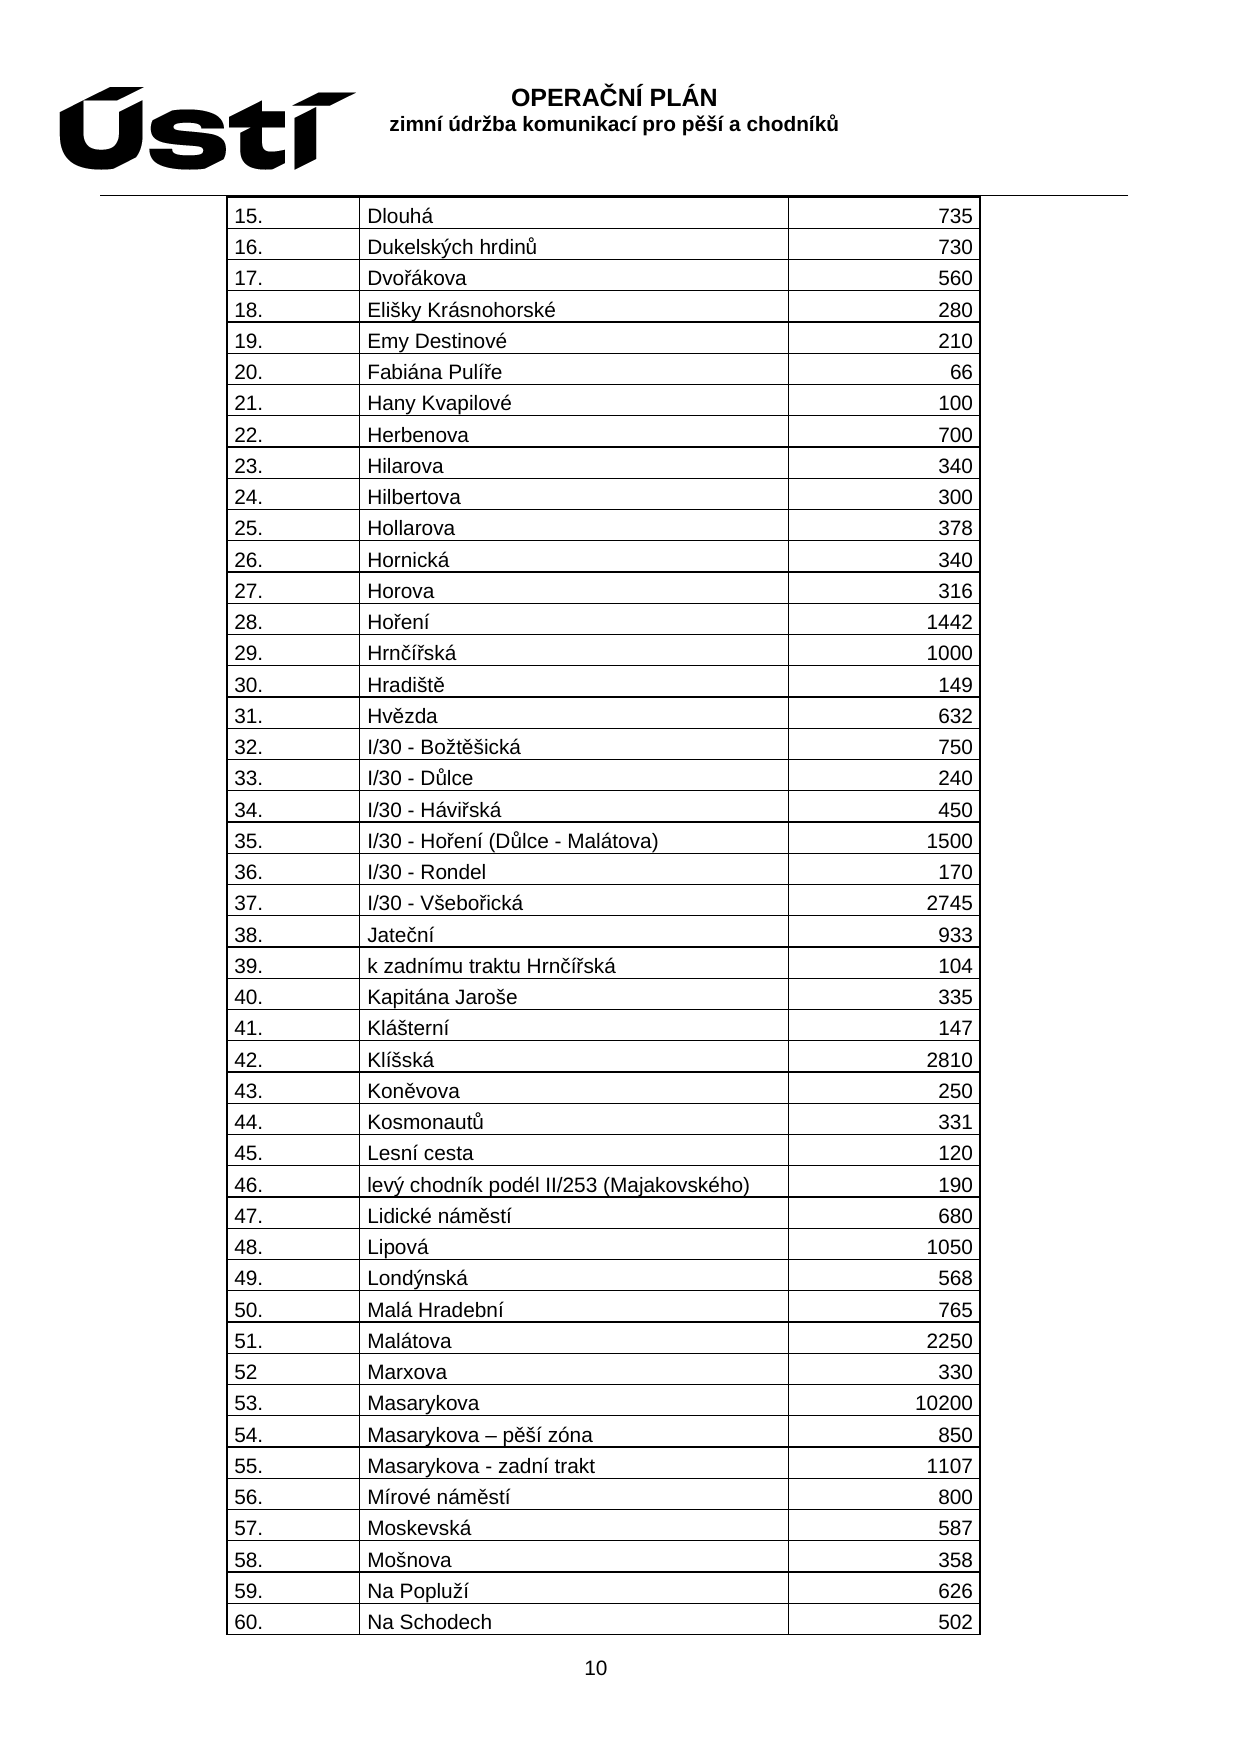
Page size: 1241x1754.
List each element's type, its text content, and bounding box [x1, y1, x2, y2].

table_cell 700 [789, 416, 979, 446]
table_cell k zadnímu traktu Hrnčířská [360, 948, 788, 978]
table_cell 149 [789, 666, 979, 696]
table_cell 147 [789, 1010, 979, 1040]
table_cell 54. [228, 1416, 359, 1446]
table_cell Klášterní [360, 1010, 788, 1040]
table_cell 330 [789, 1354, 979, 1384]
table_cell 933 [789, 916, 979, 946]
table_cell 38. [228, 916, 359, 946]
table_cell Jateční [360, 916, 788, 946]
table_cell Dvořákova [360, 260, 788, 290]
table_cell 300 [789, 479, 979, 509]
table_cell 100 [789, 385, 979, 415]
table_cell 26. [228, 541, 359, 571]
table_cell 680 [789, 1198, 979, 1228]
table_cell I/30 - Háviřská [360, 791, 788, 821]
table_cell 1442 [789, 604, 979, 634]
table_cell 41. [228, 1010, 359, 1040]
table_cell Hilarova [360, 448, 788, 478]
table_cell Malá Hradební [360, 1291, 788, 1321]
table_cell 45. [228, 1135, 359, 1165]
table_cell 57. [228, 1510, 359, 1540]
table_cell Mošnova [360, 1541, 788, 1571]
table_cell 240 [789, 760, 979, 790]
table_cell 59. [228, 1573, 359, 1603]
table_cell 36. [228, 854, 359, 884]
table_cell I/30 - Důlce [360, 760, 788, 790]
table_cell 378 [789, 510, 979, 540]
table_cell 49. [228, 1260, 359, 1290]
table_cell 735 [789, 198, 979, 228]
table_cell Elišky Krásnohorské [360, 291, 788, 321]
table_cell Dukelských hrdinů [360, 229, 788, 259]
table_cell 44. [228, 1104, 359, 1134]
table_cell 51. [228, 1323, 359, 1353]
table_cell Kosmonautů [360, 1104, 788, 1134]
table_cell Hradiště [360, 666, 788, 696]
table_cell Hany Kvapilové [360, 385, 788, 415]
table_cell 587 [789, 1510, 979, 1540]
table_cell I/30 - Všebořická [360, 885, 788, 915]
table_cell I/30 - Božtěšická [360, 729, 788, 759]
table_cell Horova [360, 573, 788, 603]
table_cell 450 [789, 791, 979, 821]
table_cell 27. [228, 573, 359, 603]
table_cell Fabiána Pulíře [360, 354, 788, 384]
table_cell Lidické náměstí [360, 1198, 788, 1228]
table_cell 316 [789, 573, 979, 603]
table_cell Dlouhá [360, 198, 788, 228]
table_cell Masarykova - zadní trakt [360, 1448, 788, 1478]
table_cell Koněvova [360, 1073, 788, 1103]
table_cell 60. [228, 1604, 359, 1634]
table_cell 43. [228, 1073, 359, 1103]
table_cell Hollarova [360, 510, 788, 540]
table_cell 800 [789, 1479, 979, 1509]
table_cell 55. [228, 1448, 359, 1478]
table_cell 10200 [789, 1385, 979, 1415]
table_cell 50. [228, 1291, 359, 1321]
table_cell 15. [228, 198, 359, 228]
table_cell 25. [228, 510, 359, 540]
table_cell 48. [228, 1229, 359, 1259]
table_cell 35. [228, 823, 359, 853]
table_cell Lesní cesta [360, 1135, 788, 1165]
table_cell Masarykova [360, 1385, 788, 1415]
table_cell 47. [228, 1198, 359, 1228]
table_cell 750 [789, 729, 979, 759]
table_cell Hornická [360, 541, 788, 571]
table_cell 18. [228, 291, 359, 321]
table_cell 560 [789, 260, 979, 290]
table_cell 1500 [789, 823, 979, 853]
table_cell I/30 - Hoření (Důlce - Malátova) [360, 823, 788, 853]
table_cell 52 [228, 1354, 359, 1384]
table_cell 1107 [789, 1448, 979, 1478]
table_cell 19. [228, 323, 359, 353]
table_cell 37. [228, 885, 359, 915]
table_cell 340 [789, 448, 979, 478]
table_cell levý chodník podél II/253 (Majakovského) [360, 1166, 788, 1196]
table_cell Herbenova [360, 416, 788, 446]
table_cell Hrnčířská [360, 635, 788, 665]
table_cell 21. [228, 385, 359, 415]
table_cell 104 [789, 948, 979, 978]
picture [58, 85, 357, 172]
table_cell 23. [228, 448, 359, 478]
table_cell 31. [228, 698, 359, 728]
table_cell 42. [228, 1041, 359, 1071]
table_cell Klíšská [360, 1041, 788, 1071]
table_cell 29. [228, 635, 359, 665]
table_cell 210 [789, 323, 979, 353]
table_cell 32. [228, 729, 359, 759]
table_cell 340 [789, 541, 979, 571]
table_cell 568 [789, 1260, 979, 1290]
table_cell 2250 [789, 1323, 979, 1353]
table_cell 16. [228, 229, 359, 259]
table_cell 280 [789, 291, 979, 321]
table_cell Masarykova – pěší zóna [360, 1416, 788, 1446]
table_cell Lipová [360, 1229, 788, 1259]
table_cell 34. [228, 791, 359, 821]
table_cell 632 [789, 698, 979, 728]
table_cell 765 [789, 1291, 979, 1321]
table_cell 53. [228, 1385, 359, 1415]
table_cell 17. [228, 260, 359, 290]
table_cell 24. [228, 479, 359, 509]
table_cell 190 [789, 1166, 979, 1196]
table_cell Na Schodech [360, 1604, 788, 1634]
table_cell Hoření [360, 604, 788, 634]
table_cell Mírové náměstí [360, 1479, 788, 1509]
table_cell 66 [789, 354, 979, 384]
table_cell 730 [789, 229, 979, 259]
table_cell Hvězda [360, 698, 788, 728]
table_cell 39. [228, 948, 359, 978]
table_cell 58. [228, 1541, 359, 1571]
table_cell 250 [789, 1073, 979, 1103]
table_cell 33. [228, 760, 359, 790]
table_cell 30. [228, 666, 359, 696]
table_cell 335 [789, 979, 979, 1009]
table_cell Malátova [360, 1323, 788, 1353]
table_cell 2810 [789, 1041, 979, 1071]
table_cell Londýnská [360, 1260, 788, 1290]
table_cell Hilbertova [360, 479, 788, 509]
table_cell Moskevská [360, 1510, 788, 1540]
table_cell 502 [789, 1604, 979, 1634]
table_cell 626 [789, 1573, 979, 1603]
table_cell 20. [228, 354, 359, 384]
table_cell 358 [789, 1541, 979, 1571]
table_cell 170 [789, 854, 979, 884]
table_cell I/30 - Rondel [360, 854, 788, 884]
table_cell Na Popluží [360, 1573, 788, 1603]
table_cell 40. [228, 979, 359, 1009]
table_cell 331 [789, 1104, 979, 1134]
table_cell Emy Destinové [360, 323, 788, 353]
table_cell 2745 [789, 885, 979, 915]
table_cell 1050 [789, 1229, 979, 1259]
table_cell 850 [789, 1416, 979, 1446]
table_cell Marxova [360, 1354, 788, 1384]
table_cell 56. [228, 1479, 359, 1509]
table_cell Kapitána Jaroše [360, 979, 788, 1009]
table_cell 28. [228, 604, 359, 634]
table_cell 46. [228, 1166, 359, 1196]
table_cell 22. [228, 416, 359, 446]
table_cell 1000 [789, 635, 979, 665]
table_cell 120 [789, 1135, 979, 1165]
